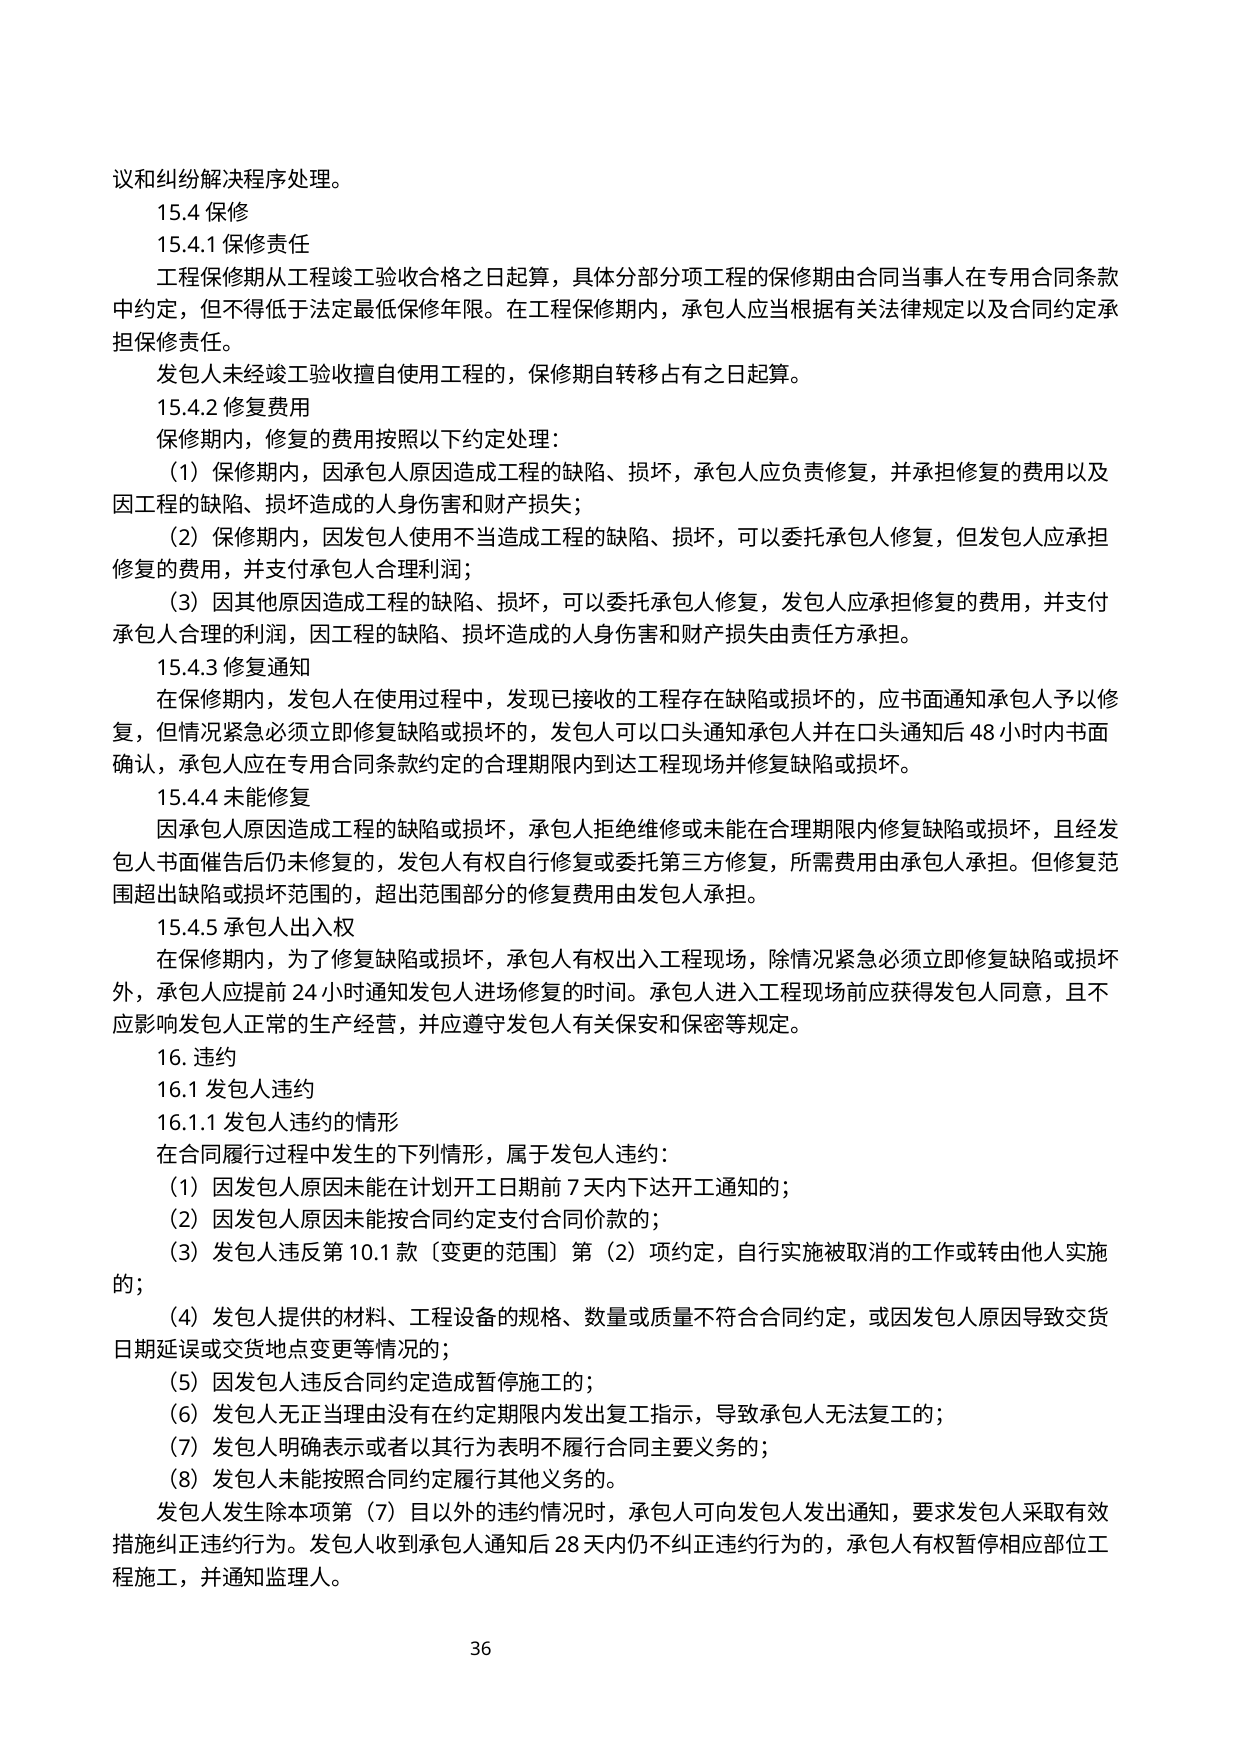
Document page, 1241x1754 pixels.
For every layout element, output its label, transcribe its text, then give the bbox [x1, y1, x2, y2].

text 因承包人原因造成工程的缺陷或损坏，承包人拒绝维修或未能在合理期限内修复缺陷或损坏，且经发包人书面催告后仍未修复的，发包人有权自行修复或委托第三方修复，所需费用由承包人承担。但修复范围超出缺陷或损坏范围的，超出范围部分的修复费用由发包人承担。 [112, 812, 1128, 909]
text （5）因发包人违反合同约定造成暂停施工的； [112, 1364, 1128, 1397]
text 15.4.1保修责任 [112, 227, 1128, 259]
text 15.4.2 修复费用 [112, 389, 1128, 422]
subtitle 15.4 保修 [112, 194, 1128, 227]
text （6）发包人无正当理由没有在约定期限内发出复工指示，导致承包人无法复工的； [112, 1397, 1128, 1429]
text 工程保修期从工程竣工验收合格之日起算，具体分部分项工程的保修期由合同当事人在专用合同条款中约定，但不得低于法定最低保修年限。在工程保修期内，承包人应当根据有关法律规定以及合同约定承担保修责任。 [112, 259, 1128, 357]
text 发包人未经竣工验收擅自使用工程的，保修期自转移占有之日起算。 [112, 357, 1128, 389]
text （2）保修期内，因发包人使用不当造成工程的缺陷、损坏，可以委托承包人修复，但发包人应承担修复的费用，并支付承包人合理利润； [112, 519, 1128, 584]
subtitle 16.1 发包人违约 [112, 1072, 1128, 1104]
text （7）发包人明确表示或者以其行为表明不履行合同主要义务的； [112, 1429, 1128, 1462]
text （3）发包人违反第10.1款〔变更的范围〕第（2）项约定，自行实施被取消的工作或转由他人实施的； [112, 1234, 1128, 1299]
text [112, 162, 1128, 194]
text （1）因发包人原因未能在计划开工日期前7天内下达开工通知的； [112, 1169, 1128, 1202]
text （4）发包人提供的材料、工程设备的规格、数量或质量不符合合同约定，或因发包人原因导致交货日期延误或交货地点变更等情况的； [112, 1299, 1128, 1364]
text 发包人发生除本项第（7）目以外的违约情况时，承包人可向发包人发出通知，要求发包人采取有效措施纠正违约行为。发包人收到承包人通知后28天内仍不纠正违约行为的，承包人有权暂停相应部位工程施工，并通知监理人。 [112, 1494, 1128, 1592]
text 在合同履行过程中发生的下列情形，属于发包人违约： [112, 1137, 1128, 1169]
text 在保修期内，为了修复缺陷或损坏，承包人有权出入工程现场，除情况紧急必须立即修复缺陷或损坏外，承包人应提前24小时通知发包人进场修复的时间。承包人进入工程现场前应获得发包人同意，且不应影响发包人正常的生产经营，并应遵守发包人有关保安和保密等规定。 [112, 942, 1128, 1039]
text 15.4.3 修复通知 [112, 649, 1128, 682]
text （2）因发包人原因未能按合同约定支付合同价款的； [112, 1202, 1128, 1234]
text 保修期内，修复的费用按照以下约定处理： [112, 422, 1128, 454]
text 在保修期内，发包人在使用过程中，发现已接收的工程存在缺陷或损坏的，应书面通知承包人予以修复，但情况紧急必须立即修复缺陷或损坏的，发包人可以口头通知承包人并在口头通知后48小时内书面确认，承包人应在专用合同条款约定的合理期限内到达工程现场并修复缺陷或损坏。 [112, 682, 1128, 779]
text 15.4.4 未能修复 [112, 779, 1128, 812]
text 15.4.5 承包人出入权 [112, 909, 1128, 942]
text 16.1.1 发包人违约的情形 [112, 1104, 1128, 1137]
subtitle 16. 违约 [112, 1039, 1128, 1072]
text （3）因其他原因造成工程的缺陷、损坏，可以委托承包人修复，发包人应承担修复的费用，并支付承包人合理的利润，因工程的缺陷、损坏造成的人身伤害和财产损失由责任方承担。 [112, 584, 1128, 649]
text （1）保修期内，因承包人原因造成工程的缺陷、损坏，承包人应负责修复，并承担修复的费用以及因工程的缺陷、损坏造成的人身伤害和财产损失； [112, 454, 1128, 519]
text （8）发包人未能按照合同约定履行其他义务的。 [112, 1462, 1128, 1494]
